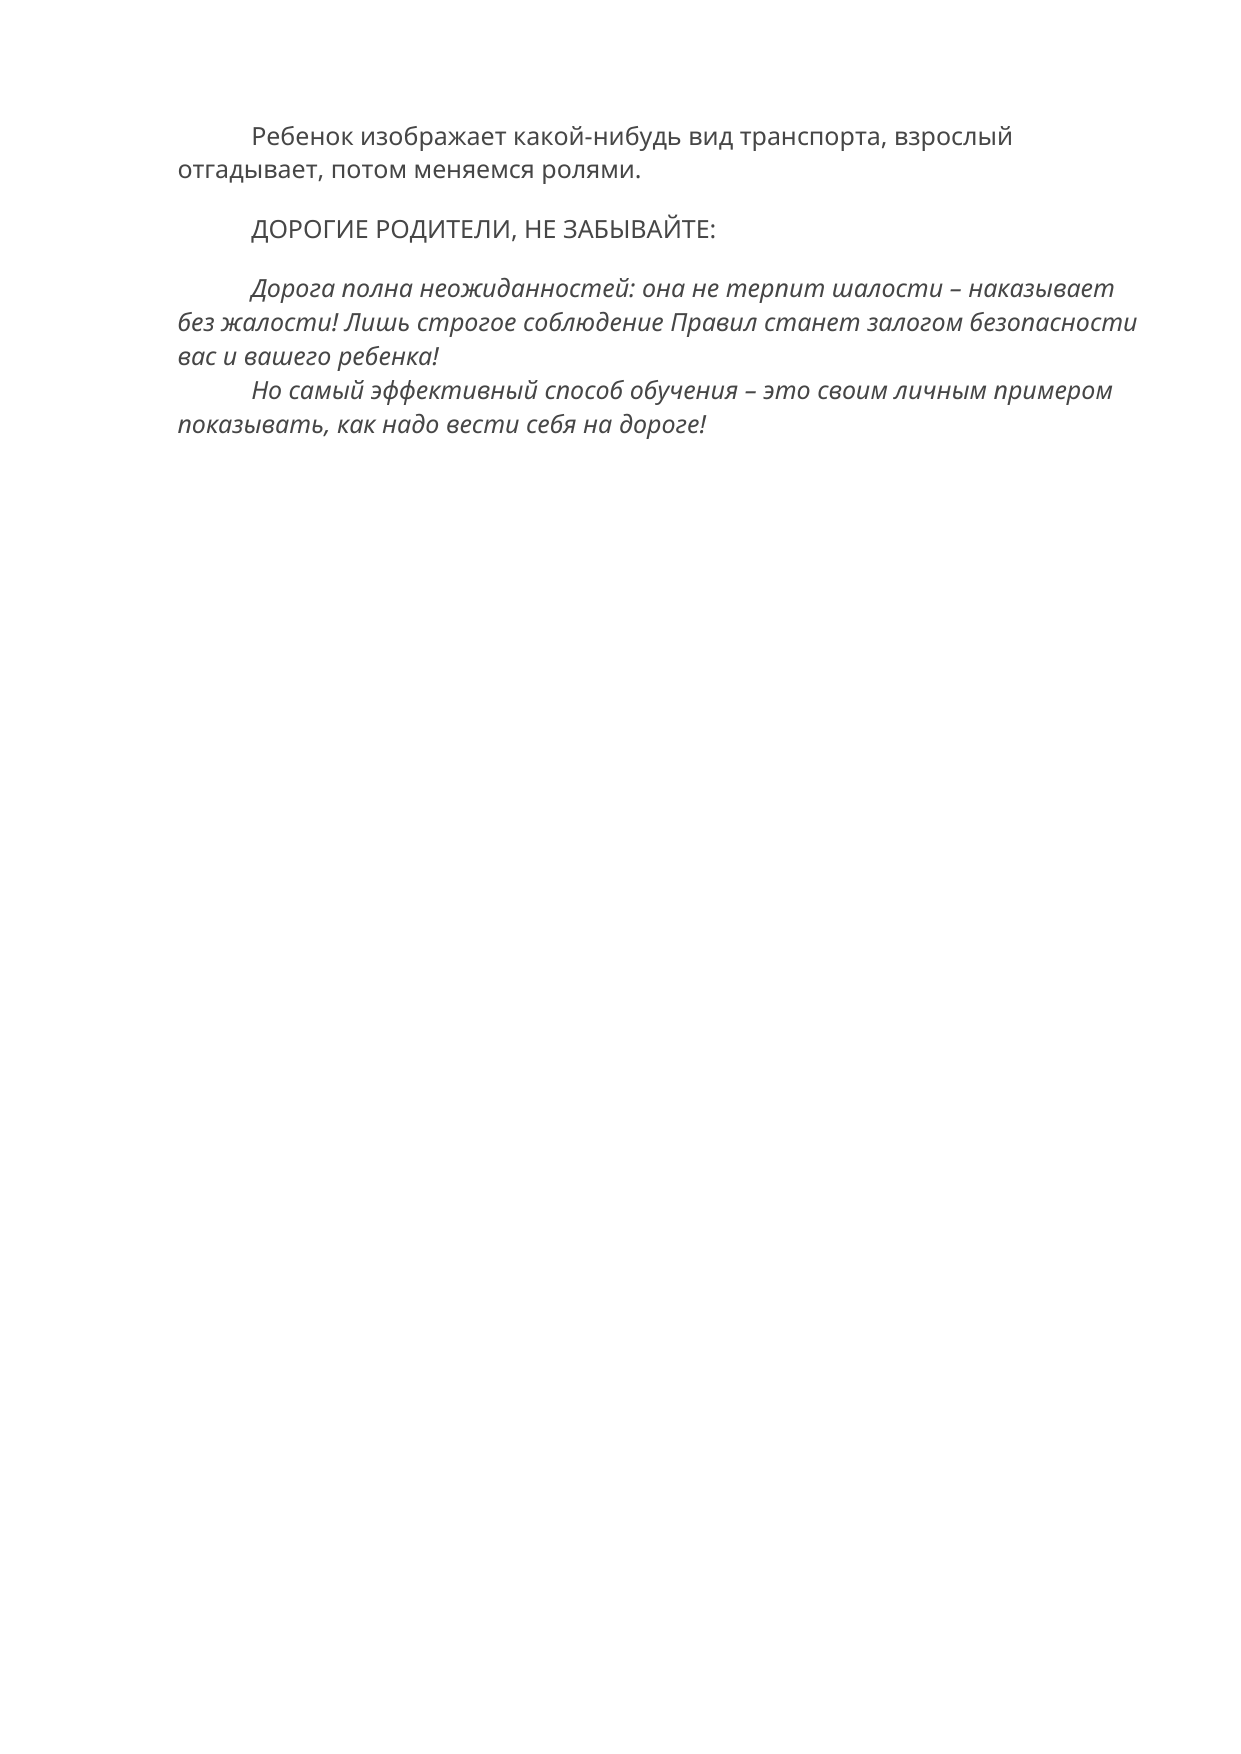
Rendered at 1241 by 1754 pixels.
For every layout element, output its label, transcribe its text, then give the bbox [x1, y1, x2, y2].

text ДОРОГИЕ РОДИТЕЛИ, НЕ ЗАБЫВАЙТЕ: [177, 211, 1152, 245]
text Дорога полна неожиданностей: она не терпит шалости – наказывает без жалости! Лишь строгое соблюдение Правил станет залогом безопасности вас и вашего ребенка! [177, 270, 1152, 372]
text Но самый эффективный способ обучения – это своим личным примером показывать, как надо вести себя на дороге! [177, 372, 1152, 441]
text Ребенок изображает какой-нибудь вид транспорта, взрослый отгадывает, потом меняемся ролями. [177, 118, 1152, 186]
